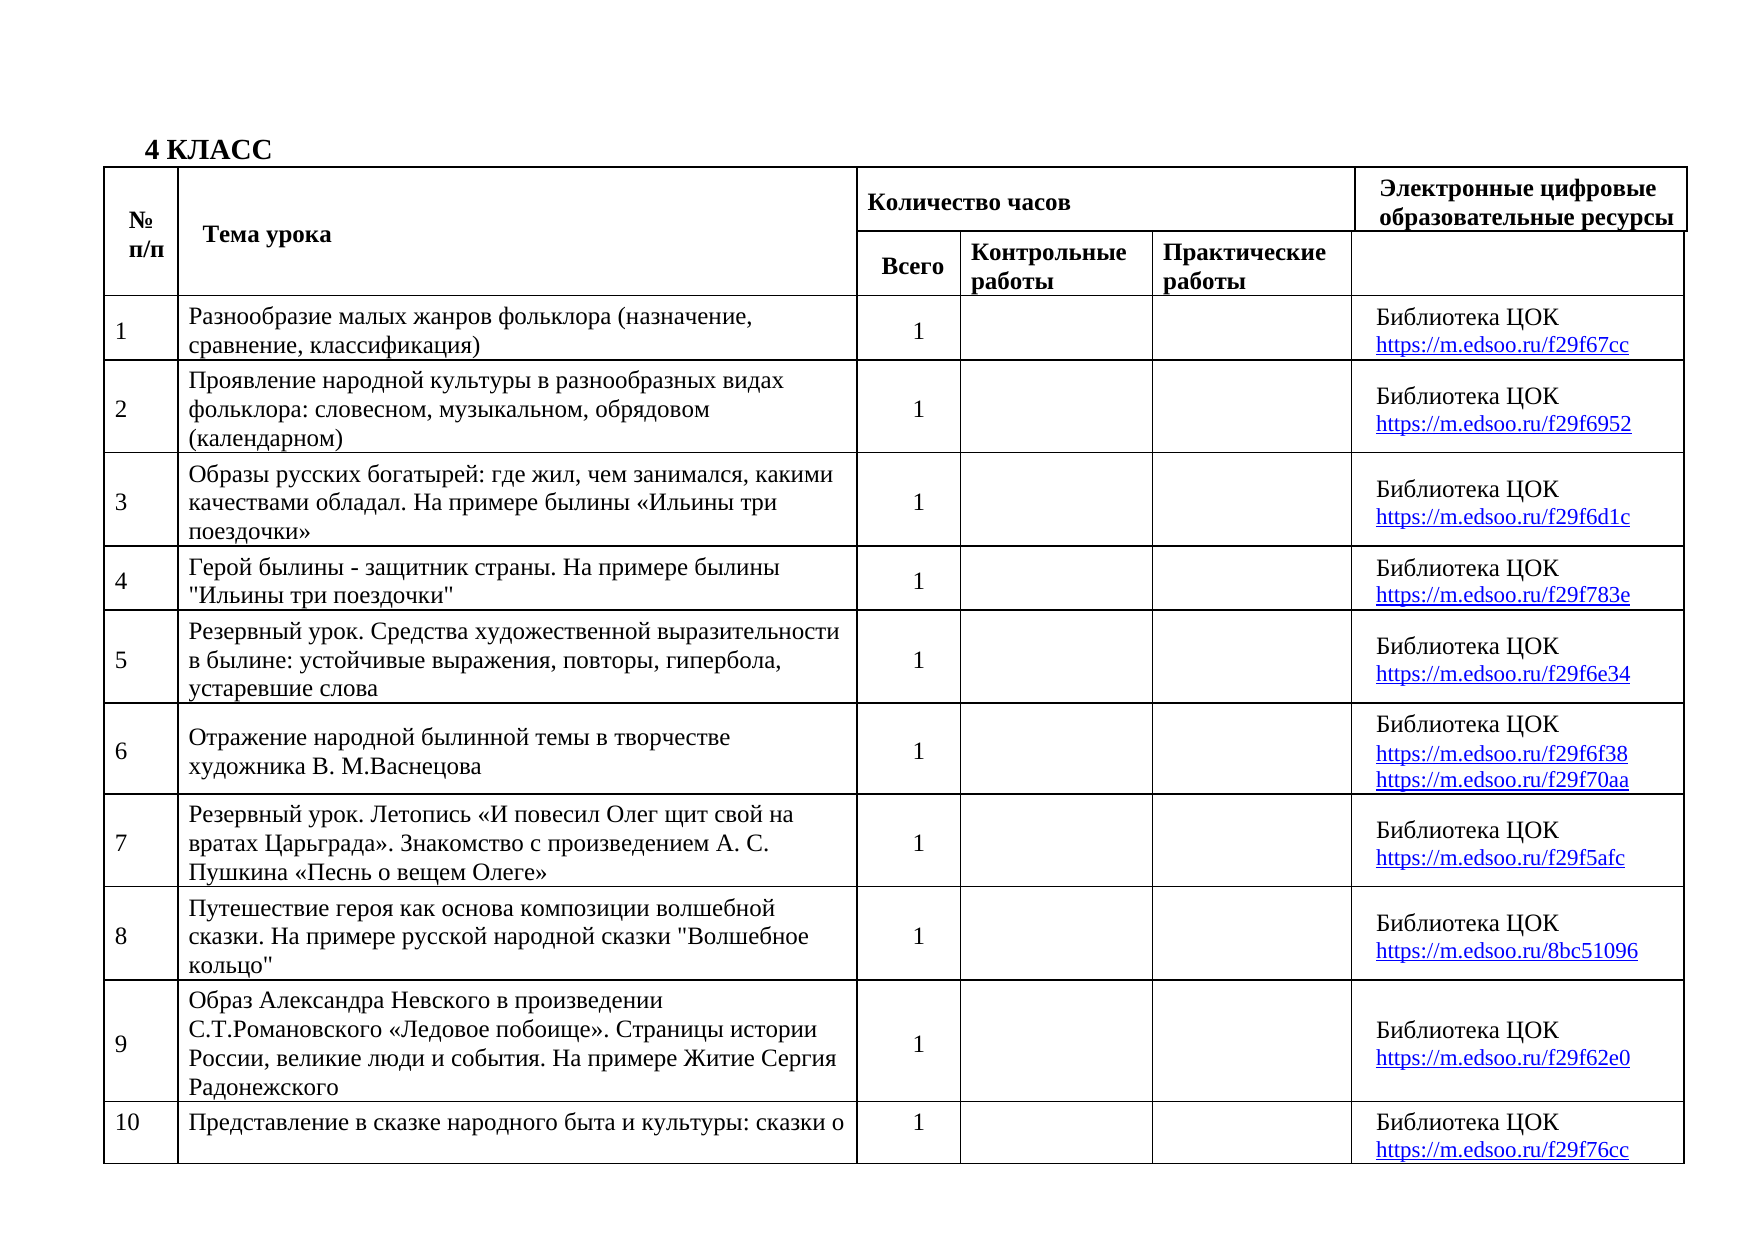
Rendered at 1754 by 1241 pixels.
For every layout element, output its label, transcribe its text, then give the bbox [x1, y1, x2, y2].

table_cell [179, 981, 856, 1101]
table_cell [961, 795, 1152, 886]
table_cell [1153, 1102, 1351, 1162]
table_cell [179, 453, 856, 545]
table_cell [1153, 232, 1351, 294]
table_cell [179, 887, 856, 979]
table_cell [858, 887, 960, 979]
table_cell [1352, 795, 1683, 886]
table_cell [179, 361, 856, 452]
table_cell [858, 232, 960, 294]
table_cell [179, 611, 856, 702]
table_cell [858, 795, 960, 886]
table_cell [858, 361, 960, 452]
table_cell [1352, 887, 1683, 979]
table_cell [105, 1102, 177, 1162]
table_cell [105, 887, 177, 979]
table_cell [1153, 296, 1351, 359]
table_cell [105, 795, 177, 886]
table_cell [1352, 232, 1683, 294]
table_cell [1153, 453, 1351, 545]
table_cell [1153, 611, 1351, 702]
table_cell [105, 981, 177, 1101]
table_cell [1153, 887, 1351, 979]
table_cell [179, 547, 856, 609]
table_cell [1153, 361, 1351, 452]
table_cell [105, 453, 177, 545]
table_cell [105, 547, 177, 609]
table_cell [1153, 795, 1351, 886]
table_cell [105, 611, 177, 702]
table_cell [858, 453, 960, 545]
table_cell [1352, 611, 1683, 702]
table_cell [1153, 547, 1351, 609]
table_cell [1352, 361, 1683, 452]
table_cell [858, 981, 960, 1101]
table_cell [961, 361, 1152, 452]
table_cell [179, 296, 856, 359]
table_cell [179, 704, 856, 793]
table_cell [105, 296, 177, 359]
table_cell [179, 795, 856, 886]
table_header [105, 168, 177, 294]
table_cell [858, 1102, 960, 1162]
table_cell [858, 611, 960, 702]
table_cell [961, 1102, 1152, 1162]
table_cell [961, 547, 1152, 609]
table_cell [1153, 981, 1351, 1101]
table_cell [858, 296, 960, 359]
text 4 КЛАСС [72, 132, 1683, 166]
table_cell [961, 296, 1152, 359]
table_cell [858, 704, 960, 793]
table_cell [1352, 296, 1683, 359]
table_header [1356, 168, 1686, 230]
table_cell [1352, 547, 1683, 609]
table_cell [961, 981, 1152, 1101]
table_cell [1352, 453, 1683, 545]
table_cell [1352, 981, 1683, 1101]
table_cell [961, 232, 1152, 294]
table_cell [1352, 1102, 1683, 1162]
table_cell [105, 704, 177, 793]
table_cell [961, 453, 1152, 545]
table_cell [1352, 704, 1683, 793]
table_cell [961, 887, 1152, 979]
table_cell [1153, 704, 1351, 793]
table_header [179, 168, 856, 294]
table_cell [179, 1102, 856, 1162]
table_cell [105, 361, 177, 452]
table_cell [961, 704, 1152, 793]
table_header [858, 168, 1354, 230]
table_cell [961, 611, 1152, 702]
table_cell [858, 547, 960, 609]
